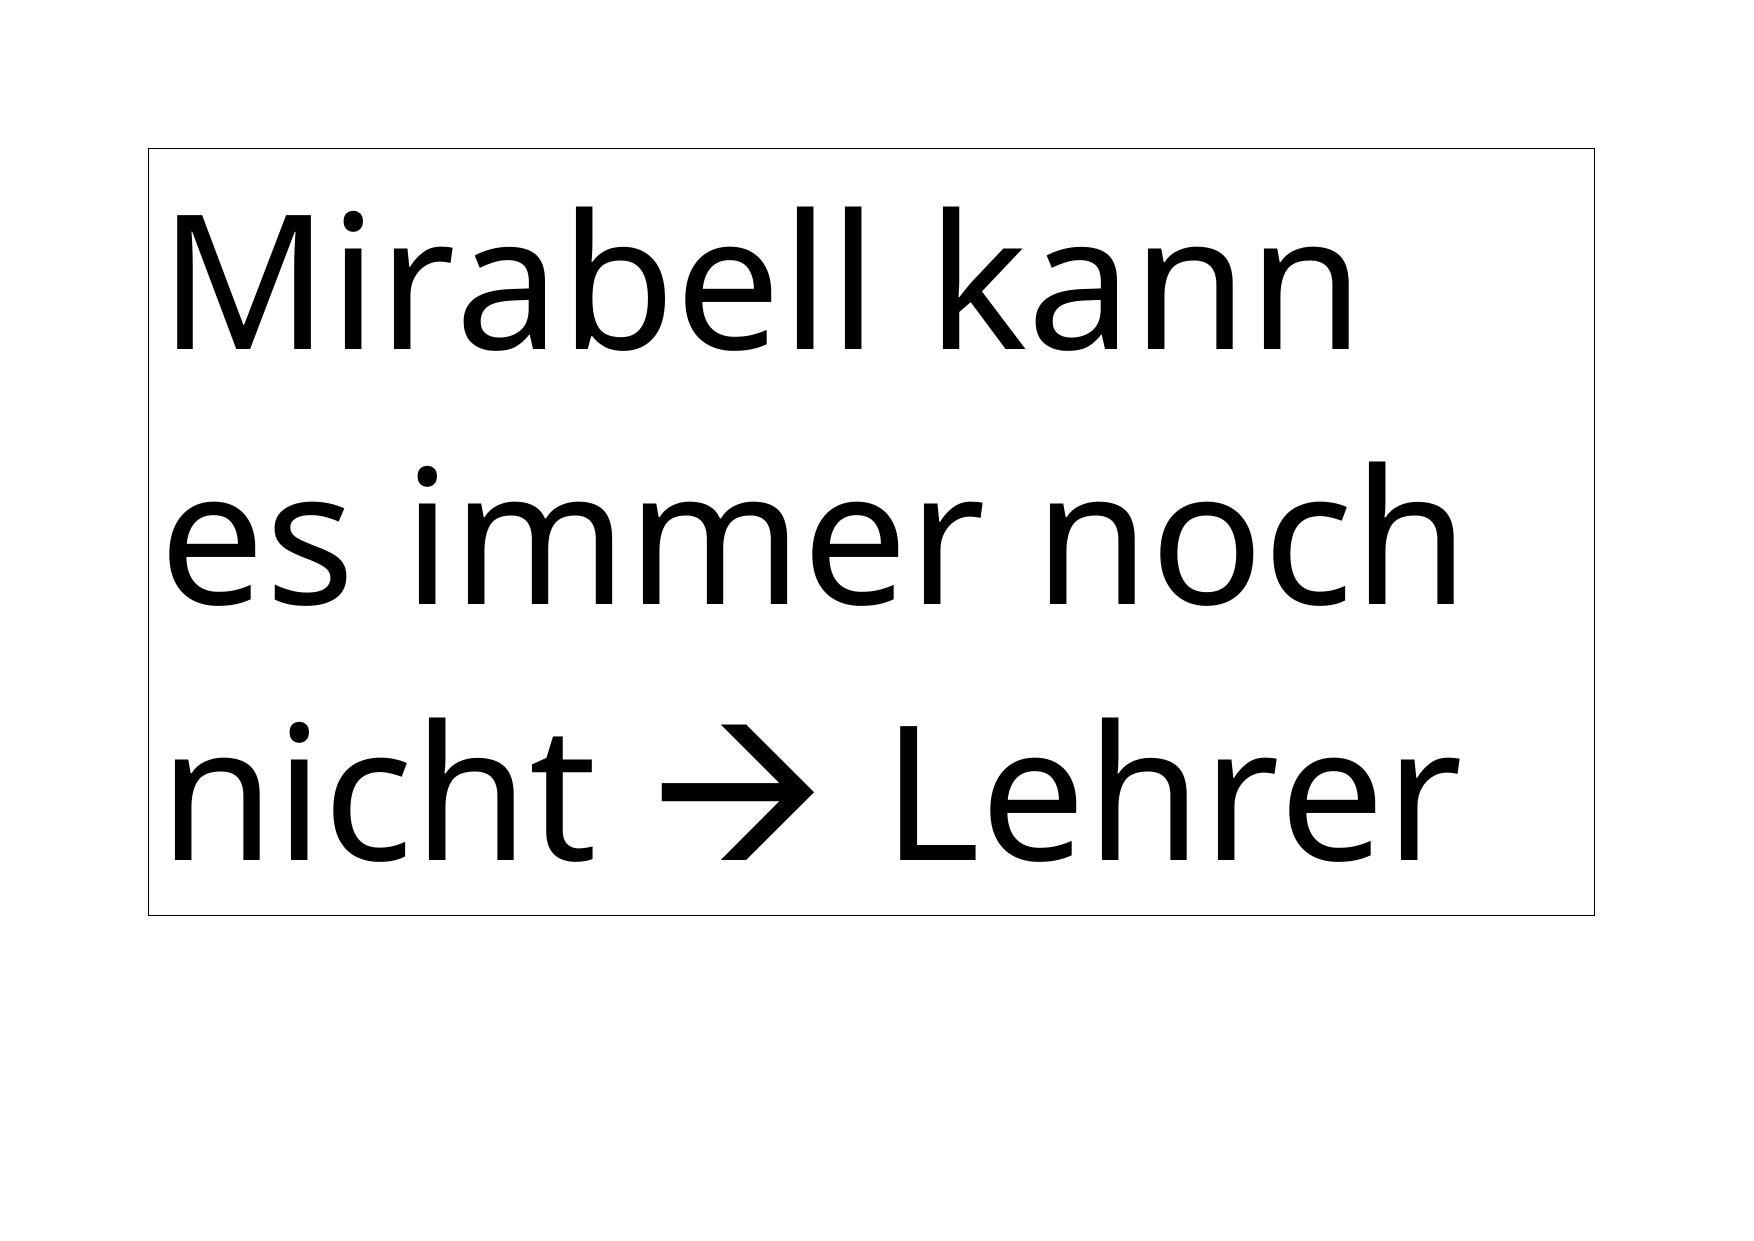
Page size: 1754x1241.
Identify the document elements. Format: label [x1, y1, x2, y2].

table_header [149, 149, 1594, 915]
